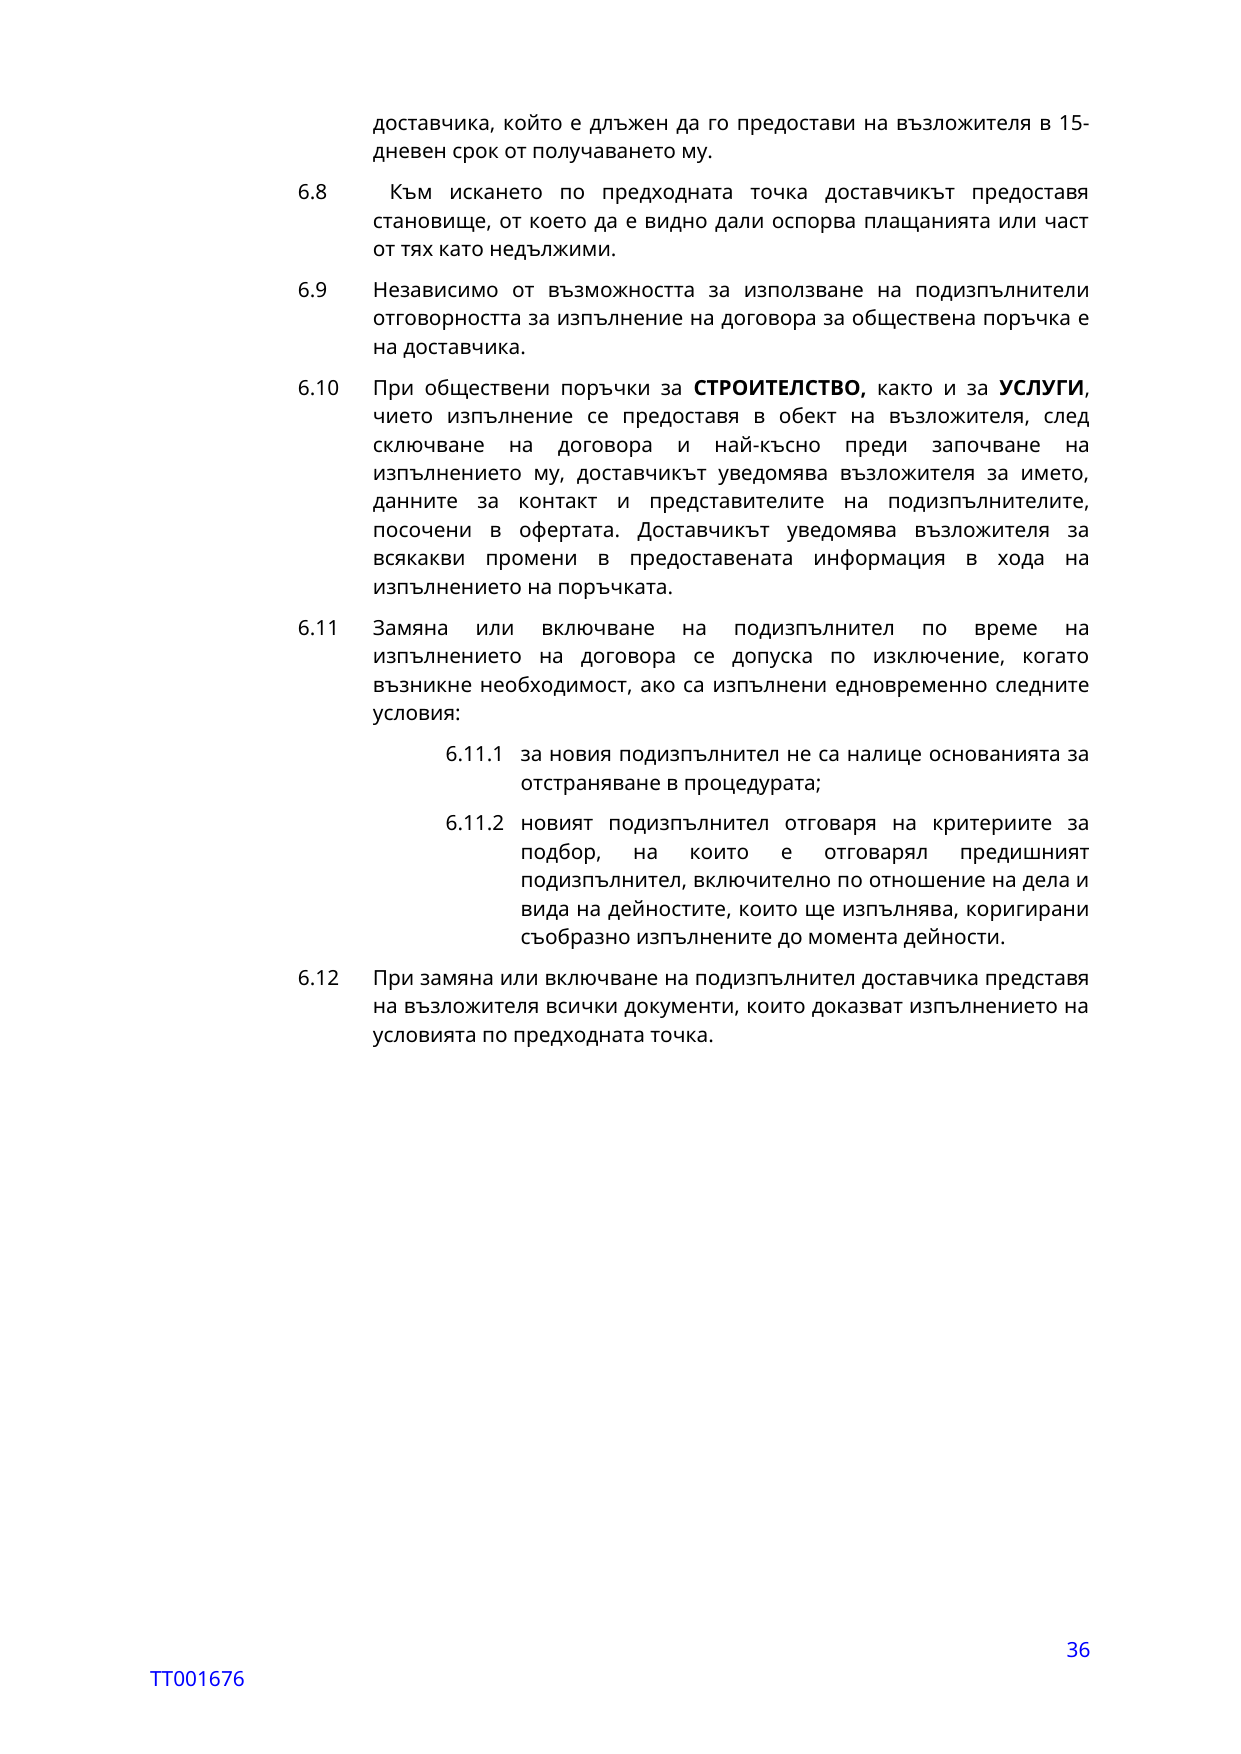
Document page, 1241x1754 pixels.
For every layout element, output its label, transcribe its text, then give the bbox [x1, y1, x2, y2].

list При обществени поръчки за СТРОИТЕЛСТВО, както и за УСЛУГИ, чието изпълнение се предоставя в обект на възложителя, след сключване на договора и най-късно преди започване на изпълнението му, доставчикът уведомява възложителя за името, данните за контакт и представителите на подизпълнителите, посочени в офертата. Доставчикът уведомява възложителя за всякакви промени в предоставената информация в хода на изпълнението на поръчката. [298, 373, 1090, 600]
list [298, 108, 1090, 165]
list Към искането по предходната точка доставчикът предоставя становище, от което да е видно дали оспорва плащанията или част от тях като недължими. [298, 177, 1090, 263]
list Независимо от възможността за използване на подизпълнители отговорността за изпълнение на договора за обществена поръчка е на доставчика. [298, 275, 1090, 360]
list Замяна или включване на подизпълнител по време на изпълнението на договора се допуска по изключение, когато възникне необходимост, ако са изпълнени едновременно следните условия: [298, 613, 1090, 727]
list новият подизпълнител отговаря на критериите за подбор, на които е отговарял предишният подизпълнител, включително по отношение на дела и вида на дейностите, които ще изпълнява, коригирани съобразно изпълнените до момента дейности. [445, 808, 1090, 951]
list за новия подизпълнител не са налице основанията за отстраняване в процедурата; [445, 739, 1090, 796]
list При замяна или включване на подизпълнител доставчика представя на възложителя всички документи, които доказват изпълнението на условията по предходната точка. [298, 963, 1090, 1048]
